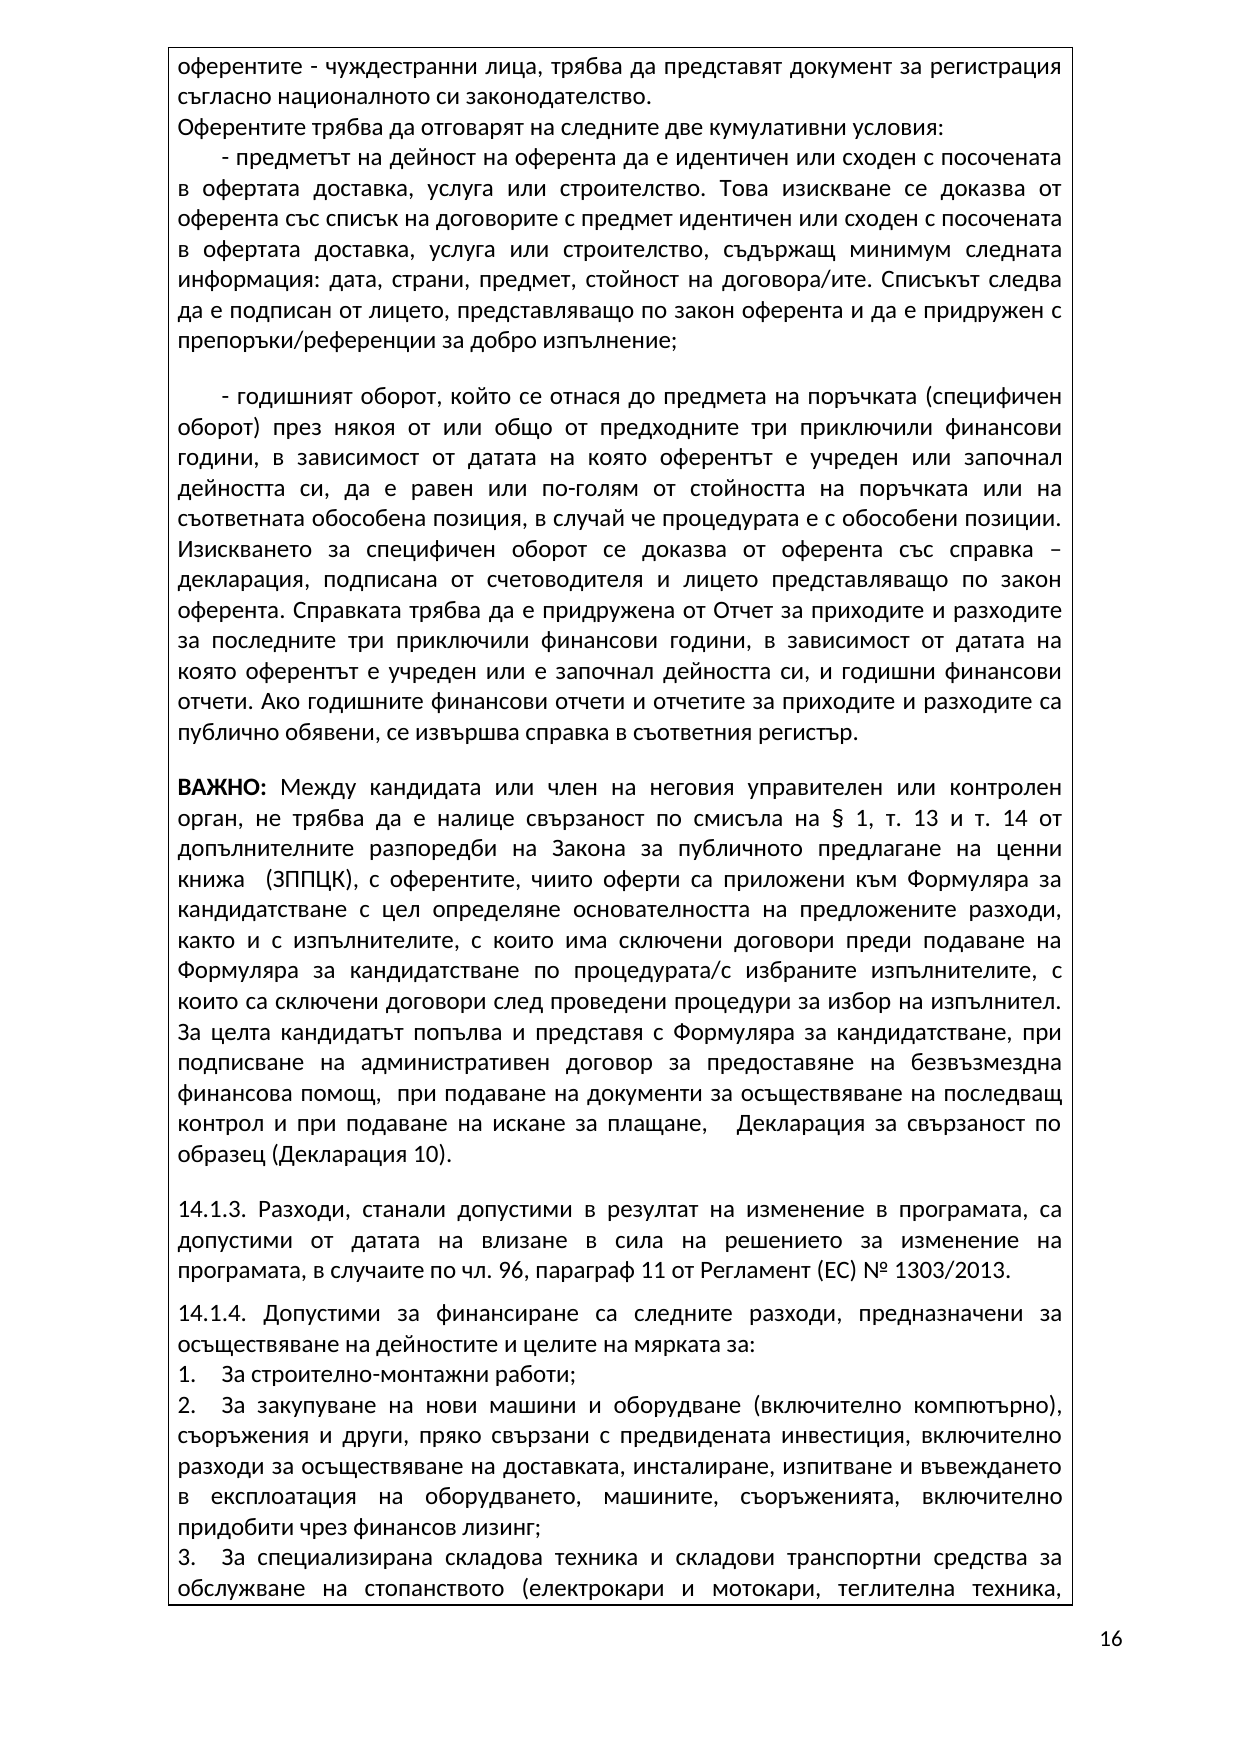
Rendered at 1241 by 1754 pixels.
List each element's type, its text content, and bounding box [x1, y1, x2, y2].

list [169, 48, 1072, 108]
list 14.1.3. Разходи, станали допустими в резултат на изменение в програмата, са допустими от датата на влизане в сила на решението за изменение на програмата, в случаите по чл. 96, параграф 11 от Регламент (ЕС) № 1303/2013. [169, 1190, 1072, 1285]
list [169, 1538, 1072, 1604]
list - годишният оборот, който се отнася до предмета на поръчката (специфичен оборот) през някоя от или общо от предходните три приключили финансови години, в зависимост от датата на която оферентът е учреден или започнал дейността си, да е равен или по-голям от стойността на поръчката или на съответната обособена позиция, в случай че процедурата е с обособени позиции. Изискването за специфичен оборот се доказва от оферента със справка – декларация, подписана от счетоводителя и лицето представляващо по закон оферента. Справката трябва да е придружена от Отчет за приходите и разходите за последните три приключили финансови години, в зависимост от датата на която оферентът е учреден или е започнал дейността си, и годишни финансови отчети. Ако годишните финансови отчети и отчетите за приходите и разходите са публично обявени, се извършва справка в съответния регистър. [169, 377, 1072, 746]
list ВАЖНО: Между кандидата или член на неговия управителен или контролен орган, не трябва да е налице свързаност по смисъла на § 1, т. 13 и т. 14 от допълнителните разпоредби на Закона за публичното предлагане на ценни книжа (ЗППЦК), с оферентите, чиито оферти са приложени към Формуляра за кандидатстване с цел определяне основателността на предложените разходи, както и с изпълнителите, с които има сключени договори преди подаване на Формуляра за кандидатстване по процедурата/с избраните изпълнителите, с които са сключени договори след проведени процедури за избор на изпълнител. За целта кандидатът попълва и представя с Формуляра за кандидатстване, при подписване на административен договор за предоставяне на безвъзмездна финансова помощ, при подаване на документи за осъществяване на последващ контрол и при подаване на искане за плащане, Декларация за свързаност по образец (Декларация 10). [169, 768, 1072, 1168]
list 2. За закупуване на нови машини и оборудване (включително компютърно), съоръжения и други, пряко свързани с предвидената инвестиция, включително разходи за осъществяване на доставката, инсталиране, изпитване и въвеждането в експлоатация на оборудването, машините, съоръженията, включително придобити чрез финансов лизинг; [169, 1386, 1072, 1538]
list 1. За строително-монтажни работи; [169, 1355, 1072, 1386]
list 14.1.4. Допустими за финансиране са следните разходи, предназначени за осъществяване на дейностите и целите на мярката за: [169, 1294, 1072, 1355]
list Оферентите трябва да отговарят на следните две кумулативни условия: [169, 108, 1072, 138]
list - предметът на дейност на оферента да е идентичен или сходен с посочената в офертата доставка, услуга или строителство. Това изискване се доказва от оферента със списък на договорите с предмет идентичен или сходен с посочената в офертата доставка, услуга или строителство, съдържащ минимум следната информация: дата, страни, предмет, стойност на договора/ите. Списъкът следва да е подписан от лицето, представляващо по закон оферента и да е придружен с препоръки/референции за добро изпълнение; [169, 138, 1072, 355]
